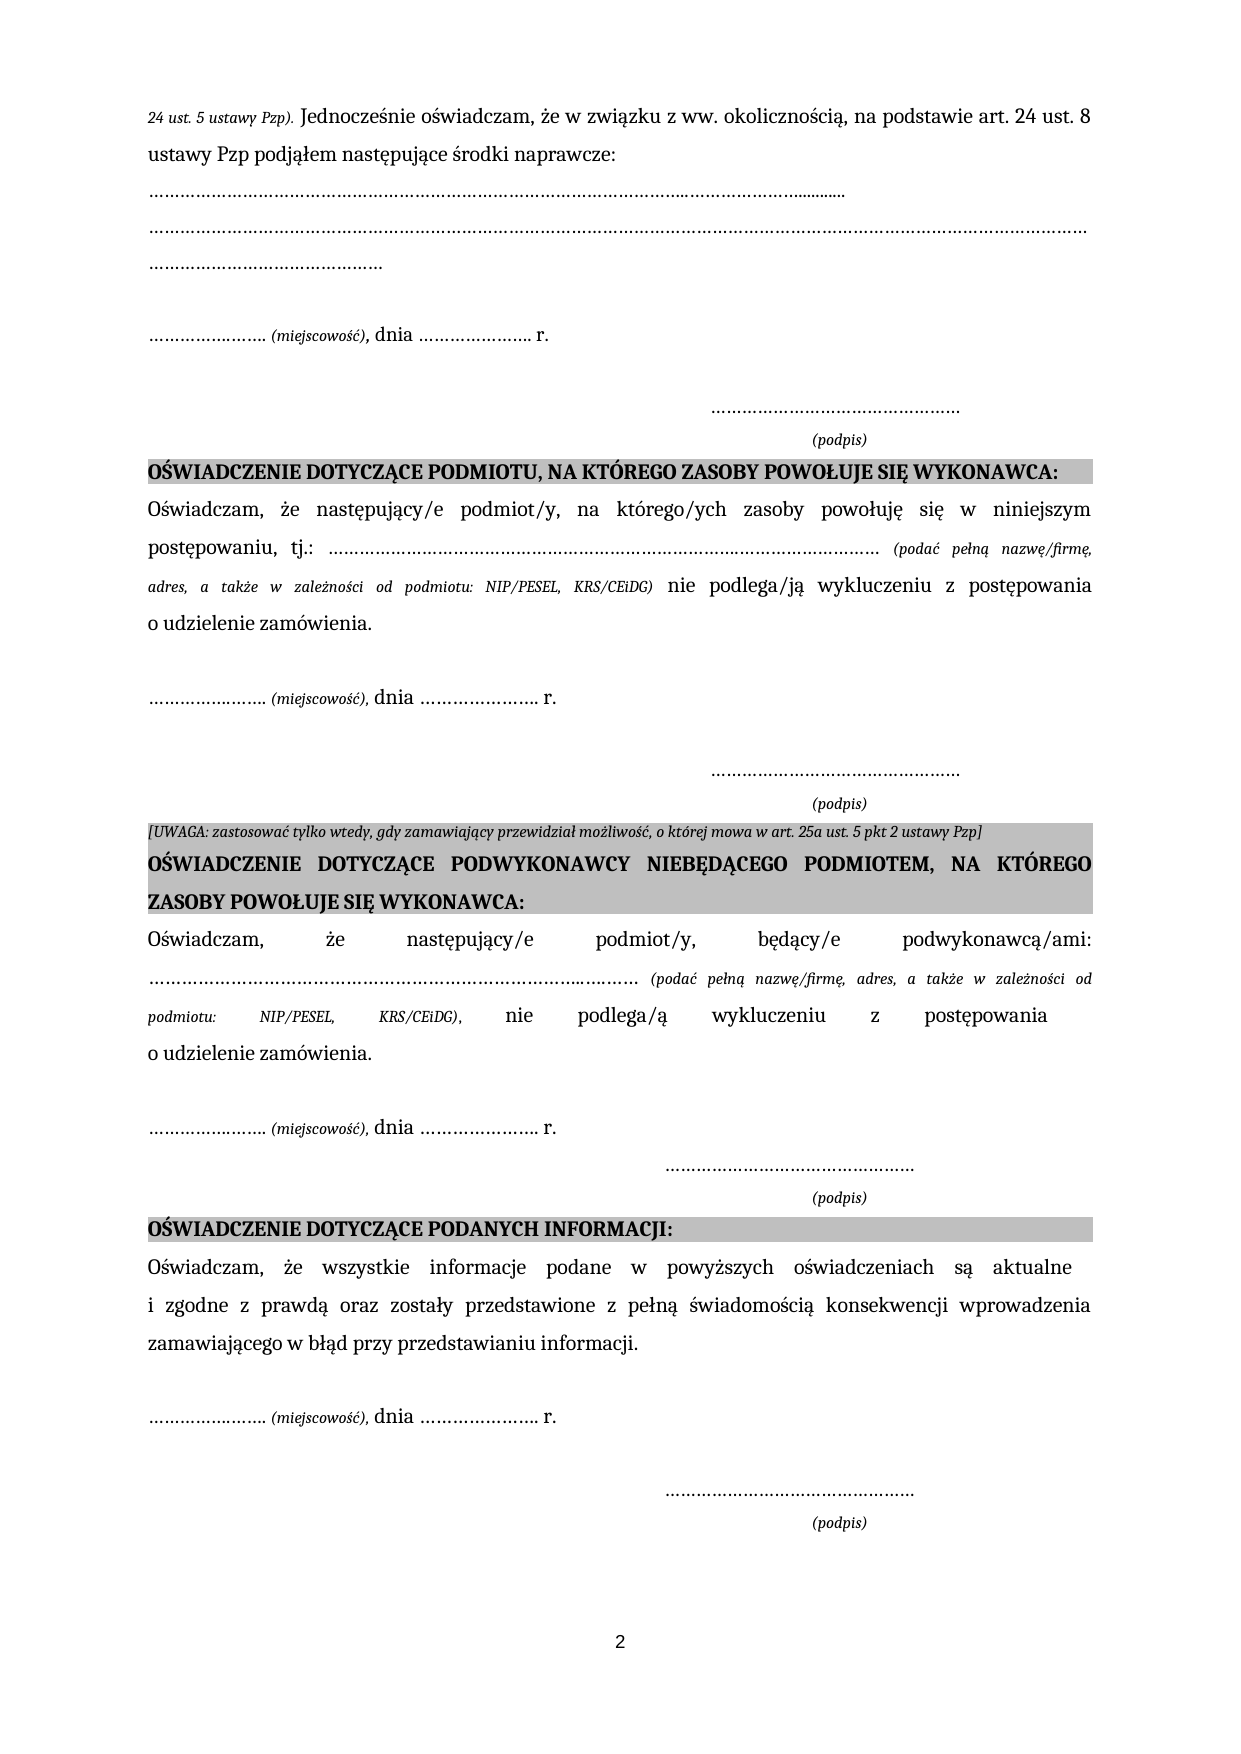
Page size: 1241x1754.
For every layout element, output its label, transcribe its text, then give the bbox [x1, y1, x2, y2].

text ………………………………………… [148, 395, 1093, 419]
text …………………………………………………………………………………………..…………………...........……………………………………………………………………………………………………………………………………………………………………………………………………… [148, 179, 1093, 275]
text Oświadczam, że następujący/e podmiot/y, będący/e podwykonawcą/ami: ……………………………………………………………………..….…… (podać pełną nazwę/firmę, adres, a także w zależności od podmiotu: NIP/PESEL, KRS/CEiDG), nie podlega/ą wykluczeniu z postępowania o udzielenie zamówienia. [148, 927, 1093, 1066]
text ………………………………………… [148, 758, 1093, 782]
text Oświadczam, że następujący/e podmiot/y, na którego/ych zasoby powołuję się w niniejszym postępowaniu, tj.: …………………………………………………………………….……………………… (podać pełną nazwę/firmę, adres, a także w zależności od podmiotu: NIP/PESEL, KRS/CEiDG) nie podlega/ją wykluczeniu z postępowania o udzielenie zamówienia. [148, 497, 1093, 636]
text OŚWIADCZENIE DOTYCZĄCE PODANYCH INFORMACJI: [148, 1217, 1093, 1242]
text Oświadczam, że wszystkie informacje podane w powyższych oświadczeniach są aktualne i zgodne z prawdą oraz zostały przedstawione z pełną świadomością konsekwencji wprowadzenia zamawiającego w błąd przy przedstawianiu informacji. [148, 1255, 1093, 1356]
text …………….……. (miejscowość), dnia …………………. r. [148, 1114, 1093, 1139]
text …………….……. (miejscowość), dnia …………………. r. [148, 1404, 1093, 1429]
text …………….……. (miejscowość), dnia …………………. r. [148, 684, 1093, 709]
text …………….……. (miejscowość), dnia …………………. r. [148, 323, 1093, 347]
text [148, 103, 1093, 166]
text OŚWIADCZENIE DOTYCZĄCE PODMIOTU, NA KTÓREGO ZASOBY POWOŁUJE SIĘ WYKONAWCA: [148, 459, 1093, 484]
text ………………………………………… [148, 1152, 1093, 1176]
text OŚWIADCZENIE DOTYCZĄCE PODWYKONAWCY NIEBĘDĄCEGO PODMIOTEM, NA KTÓREGO ZASOBY POWOŁUJE SIĘ WYKONAWCA: [148, 852, 1093, 914]
text (podpis) [738, 431, 1093, 450]
text (podpis) [738, 794, 1093, 813]
text (podpis) [738, 1514, 1093, 1533]
text [UWAGA: zastosować tylko wtedy, gdy zamawiający przewidział możliwość, o której mowa w art. 25a ust. 5 pkt 2 ustawy Pzp] [148, 823, 1093, 842]
text (podpis) [738, 1188, 1093, 1207]
text ………………………………………… [148, 1478, 1093, 1502]
